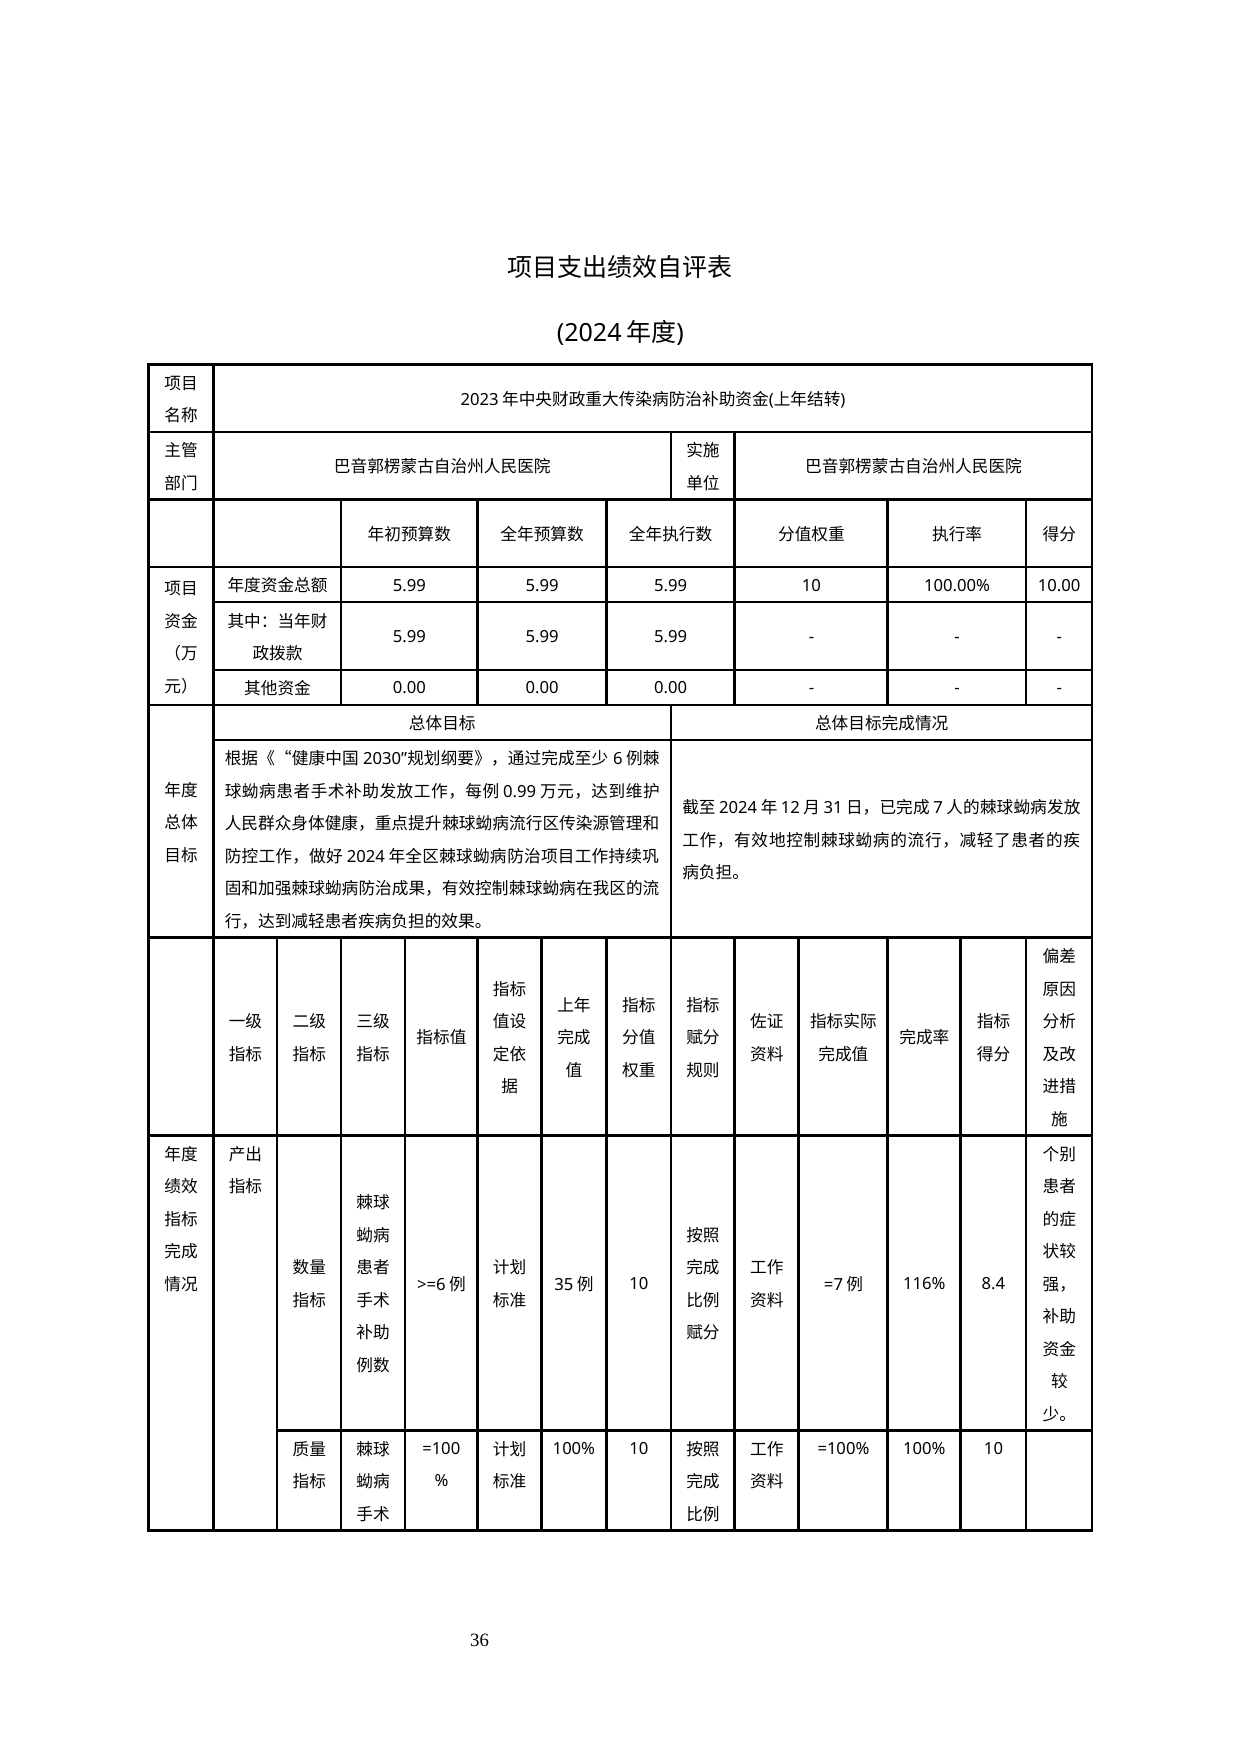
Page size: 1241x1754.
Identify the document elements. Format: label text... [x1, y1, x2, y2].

table_cell 全年执行数 [608, 501, 733, 566]
table_cell 分值权重 [736, 501, 886, 566]
table_cell 项目资金 （万元） [150, 568, 212, 703]
table_cell 0.00 [342, 671, 476, 703]
table_cell 工作资料 [736, 1137, 797, 1429]
table_cell 10 [608, 1137, 670, 1429]
table_cell - [736, 603, 886, 668]
table_cell 全年预算数 [479, 501, 605, 566]
table_cell 完成率 [889, 939, 959, 1134]
table_cell 二级指标 [278, 939, 340, 1134]
table_cell 得分 [1027, 501, 1091, 566]
table_cell [150, 501, 212, 566]
table_cell 主管部门 [150, 433, 212, 498]
table_cell [150, 939, 212, 1134]
table_cell 5.99 [342, 568, 476, 601]
table_cell 产出指标 [215, 1137, 276, 1529]
table_cell 指标得分 [962, 939, 1025, 1134]
table_cell 根据《“健康中国2030”规划纲要》，通过完成至少6例棘球蚴病患者手术补助发放工作，每例0.99万元，达到维护人民群众身体健康，重点提升棘球蚴病流行区传染源管理和防控工作，做好2024年全区棘球蚴病防治项目工作持续巩固和加强棘球蚴病防治成果，有效控制棘球蚴病在我区的流行，达到减轻患者疾病负担的效果。 [215, 741, 670, 936]
table_cell 100% [543, 1432, 605, 1529]
table_cell - [889, 671, 1025, 703]
table_cell 年度资金总额 [215, 568, 340, 601]
table_cell 数量指标 [278, 1137, 340, 1429]
table_cell - [1027, 603, 1091, 668]
table_cell 指标分值权重 [608, 939, 670, 1134]
table_cell - [1027, 671, 1091, 703]
table_cell 年初预算数 [342, 501, 476, 566]
table_cell 计划标准 [479, 1137, 540, 1429]
table_cell 5.99 [608, 568, 733, 601]
table_cell - [736, 671, 886, 703]
table_header 项目支出绩效自评表 [148, 233, 1092, 298]
table_cell 其中：当年财政拨款 [215, 603, 340, 668]
table_cell 执行率 [889, 501, 1025, 566]
table_cell 实施单位 [672, 433, 733, 498]
table_cell 5.99 [342, 603, 476, 668]
table_cell 其他资金 [215, 671, 340, 703]
table_cell 116% [889, 1137, 959, 1429]
table_cell 5.99 [608, 603, 733, 668]
table_cell 总体目标 [215, 706, 670, 739]
table_cell 100% [889, 1432, 959, 1529]
table_cell 巴音郭楞蒙古自治州人民医院 [736, 433, 1091, 498]
table_cell =100% [800, 1432, 886, 1529]
table_cell 截至2024年12月31日，已完成7人的棘球蚴病发放工作，有效地控制棘球蚴病的流行，减轻了患者的疾病负担。 [672, 741, 1091, 936]
table_cell 巴音郭楞蒙古自治州人民医院 [215, 433, 670, 498]
table_cell 计划标准 [479, 1432, 540, 1529]
table_cell 按照完成比例赋分 [672, 1432, 733, 1529]
table_cell 8.4 [962, 1137, 1025, 1429]
table_cell 0.00 [608, 671, 733, 703]
table_cell 总体目标完成情况 [672, 706, 1091, 739]
table_cell 三级指标 [342, 939, 404, 1134]
table_cell [1027, 1432, 1091, 1529]
table_cell 工作资料 [736, 1432, 797, 1529]
table_cell 偏差原因分析及改进措施 [1027, 939, 1091, 1134]
table_cell 0.00 [479, 671, 605, 703]
table_cell 年度总体目标 [150, 706, 212, 936]
table_cell 100.00% [889, 568, 1025, 601]
table_cell 指标值 [406, 939, 476, 1134]
table_cell 5.99 [479, 568, 605, 601]
table_cell =100% [406, 1432, 476, 1529]
table_cell 个别患者的症状较强，补助资金较少。 [1027, 1137, 1091, 1429]
table_cell - [889, 603, 1025, 668]
table_cell 10 [736, 568, 886, 601]
table_cell 2023年中央财政重大传染病防治补助资金(上年结转) [215, 366, 1091, 431]
table_cell >=6例 [406, 1137, 476, 1429]
table_cell 项目名称 [150, 366, 212, 431]
table_cell 10 [608, 1432, 670, 1529]
table_cell 年度绩效指标完成情况 [150, 1137, 212, 1529]
table_cell 5.99 [479, 603, 605, 668]
table_cell 棘球蚴病患者手术补助例数 [342, 1137, 404, 1429]
table_cell 按照完成比例赋分 [672, 1137, 733, 1429]
table_cell 质量指标 [278, 1432, 340, 1529]
table_cell 上年完成值 [543, 939, 605, 1134]
table_cell 35例 [543, 1137, 605, 1429]
table_cell 10.00 [1027, 568, 1091, 601]
table_cell 指标值设定依据 [479, 939, 540, 1134]
table_cell 10 [962, 1432, 1025, 1529]
table_cell 佐证资料 [736, 939, 797, 1134]
table_cell 一级指标 [215, 939, 276, 1134]
table_cell 指标赋分规则 [672, 939, 733, 1134]
table_cell [215, 501, 340, 566]
table_cell 指标实际完成值 [800, 939, 886, 1134]
table_cell =7例 [800, 1137, 886, 1429]
table_cell 棘球蚴病手术成功率 [342, 1432, 404, 1529]
table_cell (2024年度) [148, 298, 1092, 363]
